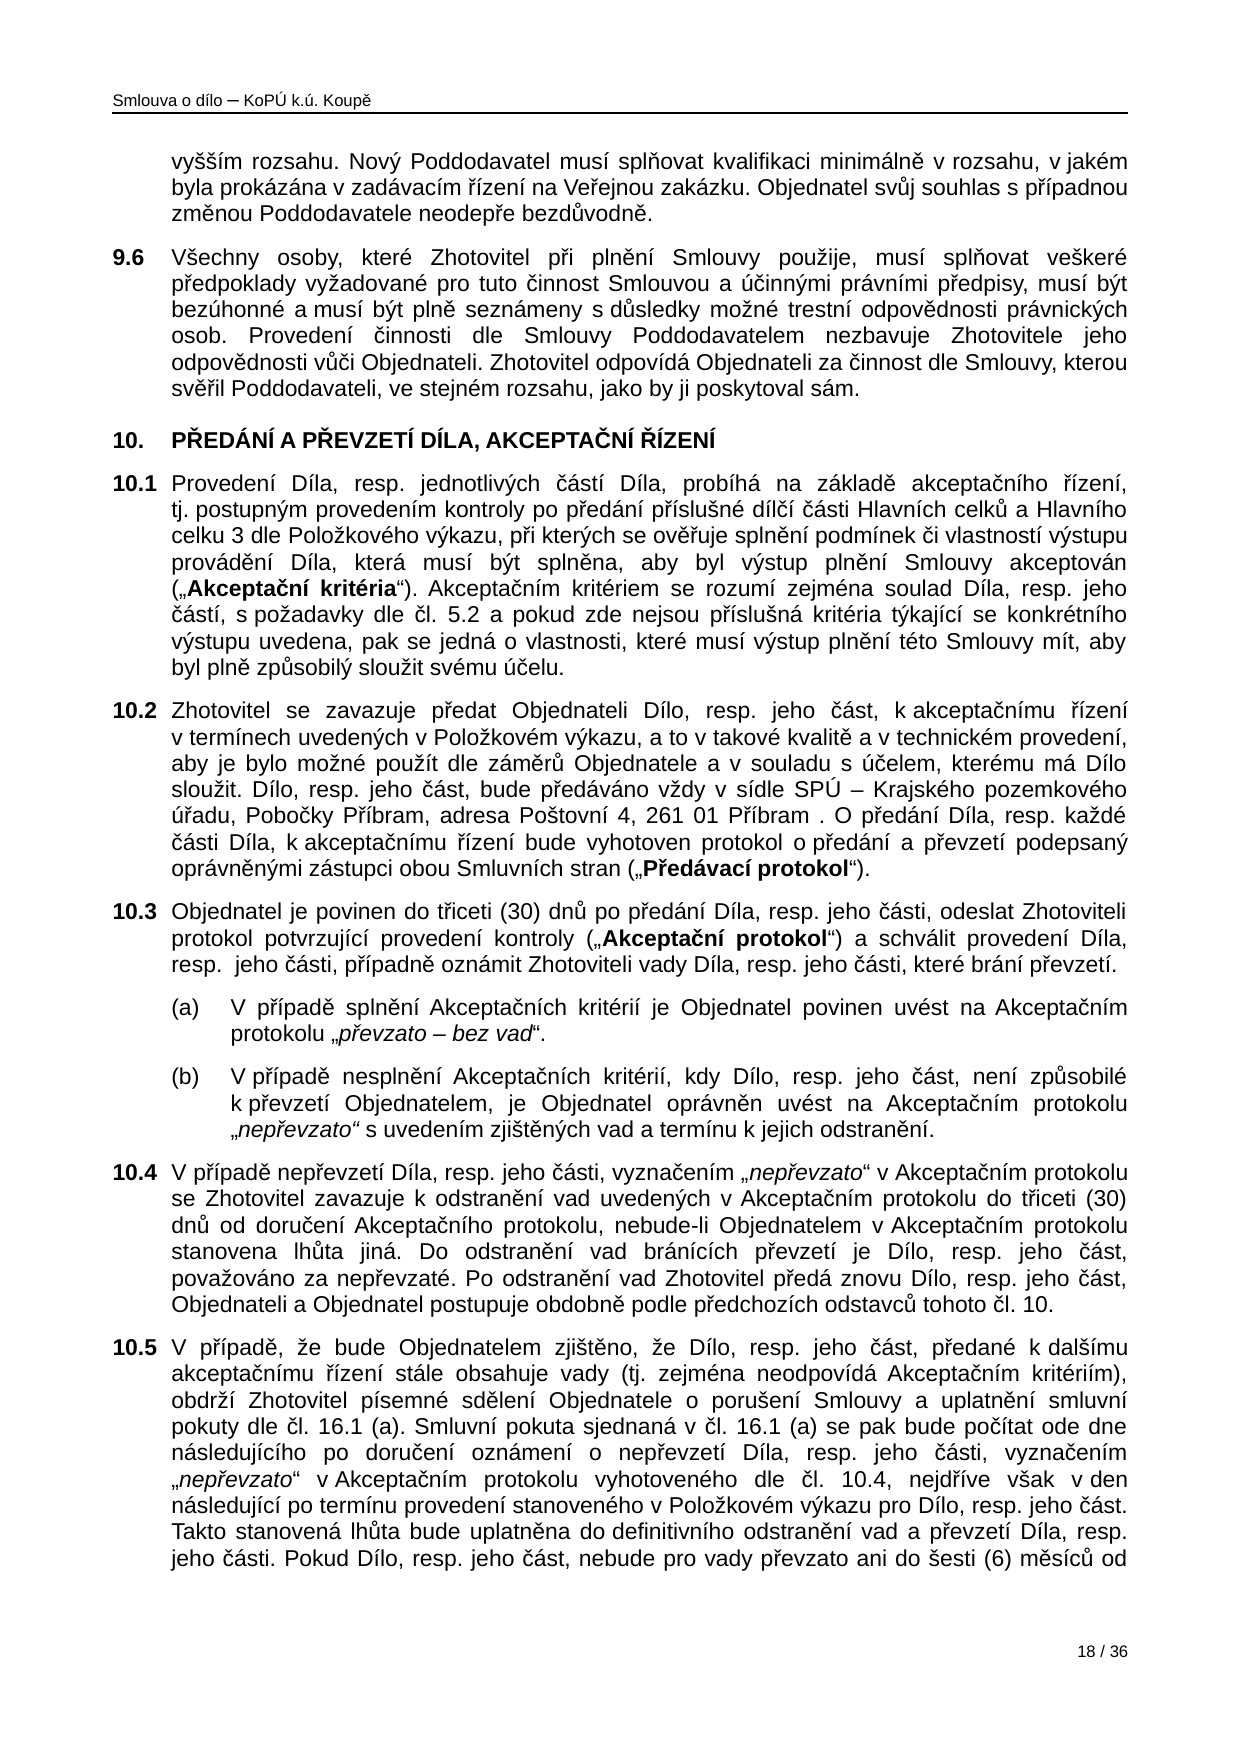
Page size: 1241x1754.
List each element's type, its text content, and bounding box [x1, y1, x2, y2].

text Objednatel je povinen do třiceti (30) dnů po předání Díla, resp. jeho části, odeslat Zhotoviteli protokol potvrzující provedení kontroly („Akceptační protokol“) a schválit provedení Díla, resp. jeho části, případně oznámit Zhotoviteli vady Díla, resp. jeho části, které brání převzetí. [112, 898, 1128, 977]
text Provedení Díla, resp. jednotlivých částí Díla, probíhá na základě akceptačního řízení, tj. postupným provedením kontroly po předání příslušné dílčí části Hlavních celků a Hlavního celku 3 dle Položkového výkazu, při kterých se ověřuje splnění podmínek či vlastností výstupu provádění Díla, která musí být splněna, aby byl výstup plnění Smlouvy akceptován („Akceptační kritéria“). Akceptačním kritériem se rozumí zejména soulad Díla, resp. jeho částí, s požadavky dle čl. 5.2 a pokud zde nejsou příslušná kritéria týkající se konkrétního výstupu uvedena, pak se jedná o vlastnosti, které musí výstup plnění této Smlouvy mít, aby byl plně způsobilý sloužit svému účelu. [112, 469, 1128, 680]
text Zhotovitel se zavazuje předat Objednateli Dílo, resp. jeho část, k akceptačnímu řízení v termínech uvedených v Položkovém výkazu, a to v takové kvalitě a v technickém provedení, aby je bylo možné použít dle záměrů Objednatele a v souladu s účelem, kterému má Dílo sloužit. Dílo, resp. jeho část, bude předáváno vždy v sídle SPÚ – Krajského pozemkového úřadu, Pobočky Příbram, adresa Poštovní 4, 261 01 Příbram . O předání Díla, resp. každé části Díla, k akceptačnímu řízení bude vyhotoven protokol o předání a převzetí podepsaný oprávněnými zástupci obou Smluvních stran („Předávací protokol“). [112, 697, 1128, 882]
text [112, 148, 1128, 227]
text Předání a převzetí Díla, Akceptační řízení [112, 427, 1128, 453]
list V případě splnění Akceptačních kritérií je Objednatel povinen uvést na Akceptačním protokolu „převzato – bez vad“. [171, 994, 1128, 1047]
text V případě nepřevzetí Díla, resp. jeho části, vyznačením „nepřevzato“ v Akceptačním protokolu se Zhotovitel zavazuje k odstranění vad uvedených v Akceptačním protokolu do třiceti (30) dnů od doručení Akceptačního protokolu, nebude-li Objednatelem v Akceptačním protokolu stanovena lhůta jiná. Do odstranění vad bránících převzetí je Dílo, resp. jeho část, považováno za nepřevzaté. Po odstranění vad Zhotovitel předá znovu Dílo, resp. jeho část, Objednateli a Objednatel postupuje obdobně podle předchozích odstavců tohoto čl. 10. [112, 1159, 1128, 1317]
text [112, 1334, 1128, 1571]
text Všechny osoby, které Zhotovitel při plnění Smlouvy použije, musí splňovat veškeré předpoklady vyžadované pro tuto činnost Smlouvou a účinnými právními předpisy, musí být bezúhonné a musí být plně seznámeny s důsledky možné trestní odpovědnosti právnických osob. Provedení činnosti dle Smlouvy Poddodavatelem nezbavuje Zhotovitele jeho odpovědnosti vůči Objednateli. Zhotovitel odpovídá Objednateli za činnost dle Smlouvy, kterou svěřil Poddodavateli, ve stejném rozsahu, jako by ji poskytoval sám. [112, 243, 1128, 402]
list V případě nesplnění Akceptačních kritérií, kdy Dílo, resp. jeho část, není způsobilé k převzetí Objednatelem, je Objednatel oprávněn uvést na Akceptačním protokolu „nepřevzato“ s uvedením zjištěných vad a termínu k jejich odstranění. [171, 1063, 1128, 1142]
